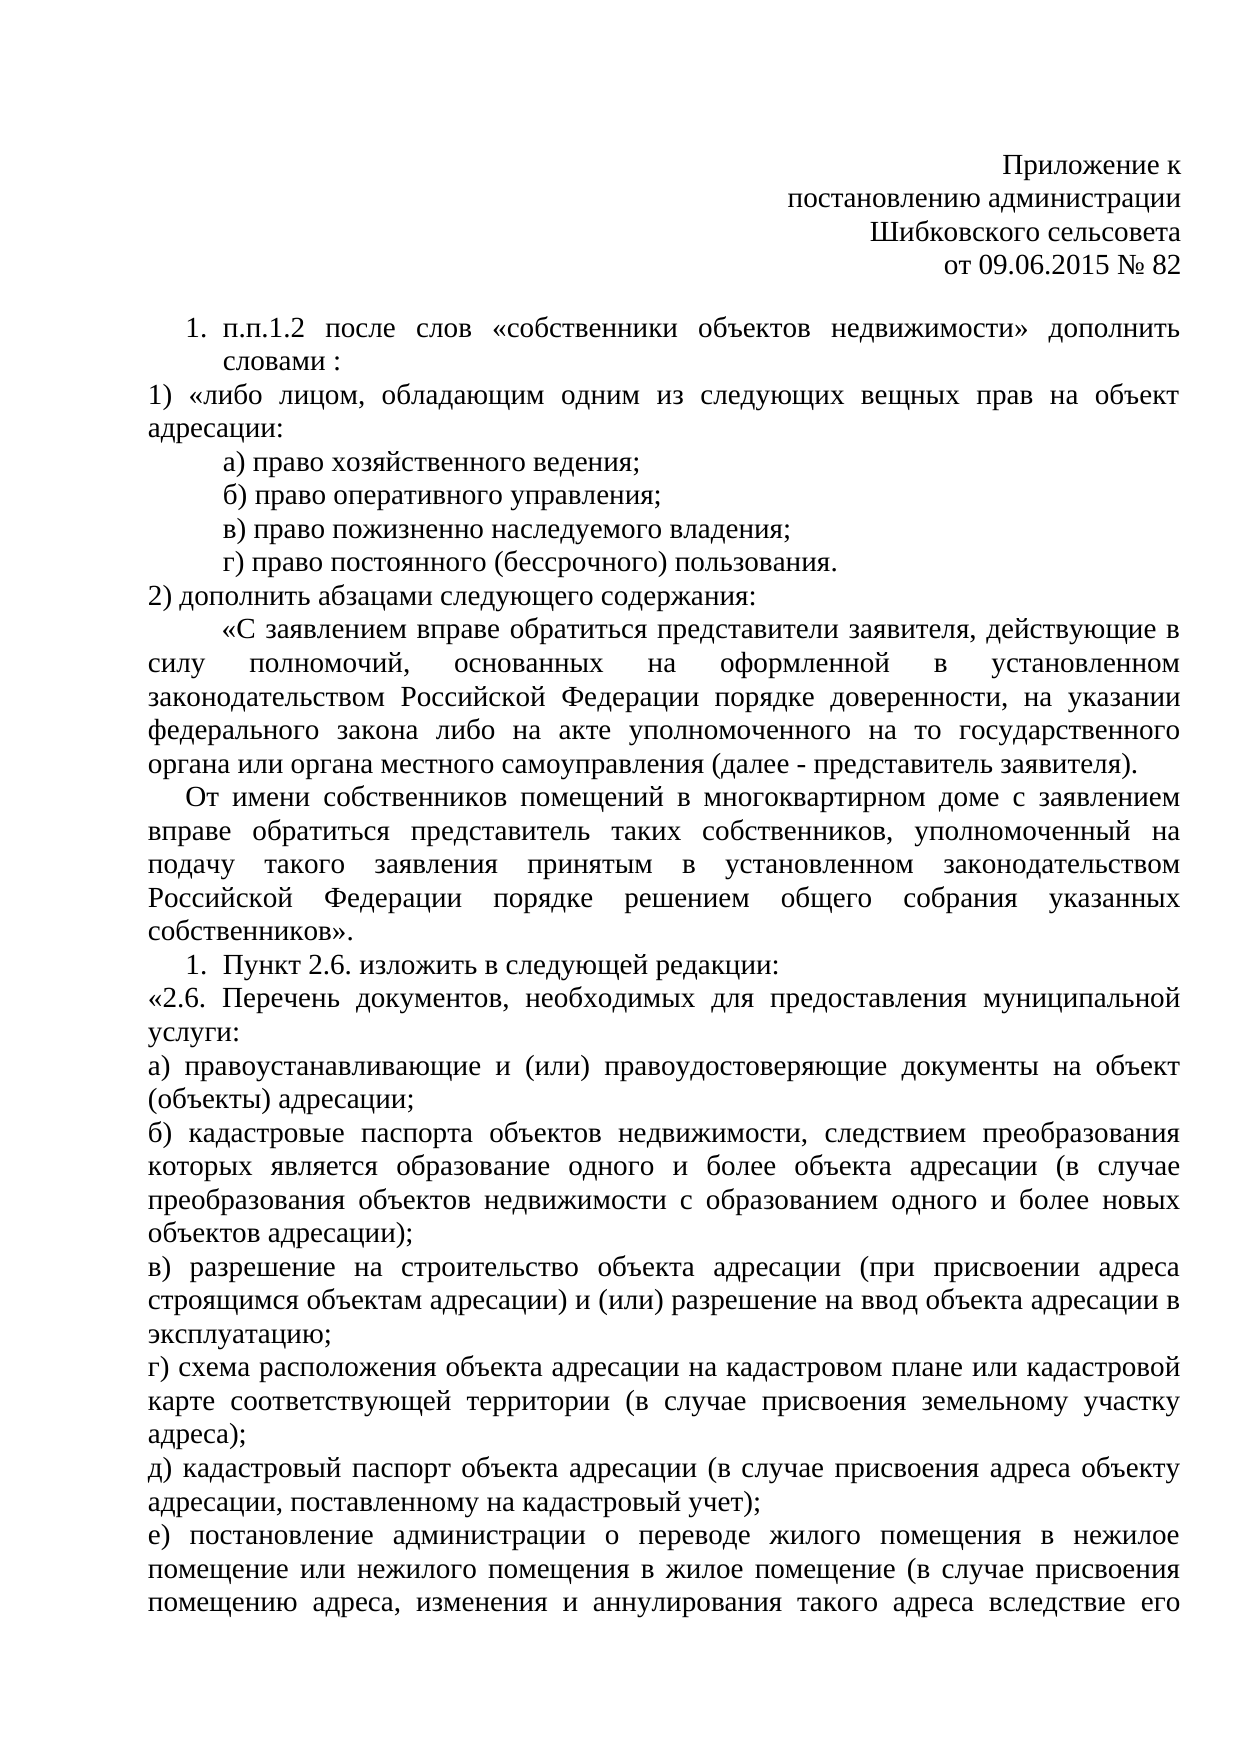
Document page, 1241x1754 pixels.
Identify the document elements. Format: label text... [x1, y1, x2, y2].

text б) кадастровые паспорта объектов недвижимости, следствием преобразования которых является образование одного и более объекта адресации (в случае преобразования объектов недвижимости с образованием одного и более новых объектов адресации); [148, 1115, 1181, 1249]
list б) право оперативного управления; [223, 477, 1181, 511]
text г) схема расположения объекта адресации на кадастровом плане или кадастровой карте соответствующей территории (в случае присвоения земельному участку адреса); [148, 1349, 1181, 1450]
list в) право пожизненно наследуемого владения; [223, 511, 1181, 544]
list а) право хозяйственного ведения; [223, 444, 1181, 477]
text От имени собственников помещений в многоквартирном доме с заявлением вправе обратиться представитель таких собственников, уполномоченный на подачу такого заявления принятым в установленном законодательством Российской Федерации порядке решением общего собрания указанных собственников». [148, 779, 1181, 947]
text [148, 1517, 1181, 1618]
list Пункт 2.6. изложить в следующей редакции: [185, 947, 1181, 981]
text «2.6. Перечень документов, необходимых для предоставления муниципальной услуги: [148, 981, 1181, 1048]
text а) правоустанавливающие и (или) правоудостоверяющие документы на объект (объекты) адресации; [148, 1048, 1181, 1115]
text Приложение к постановлению администрации [148, 147, 1181, 214]
text в) разрешение на строительство объекта адресации (при присвоении адреса строящимся объектам адресации) и (или) разрешение на ввод объекта адресации в эксплуатацию; [148, 1249, 1181, 1349]
text д) кадастровый паспорт объекта адресации (в случае присвоения адреса объекту адресации, поставленному на кадастровый учет); [148, 1450, 1181, 1517]
list г) право постоянного (бессрочного) пользования. [223, 544, 1181, 578]
list п.п.1.2 после слов «собственники объектов недвижимости» дополнить словами : [185, 310, 1181, 377]
text 1) «либо лицом, обладающим одним из следующих вещных прав на объект адресации: [148, 377, 1181, 444]
text 2) дополнить абзацами следующего содержания: [148, 578, 1181, 612]
text Шибковского сельсовета [148, 214, 1181, 247]
text от 09.06.2015 № 82 [148, 247, 1181, 281]
text «С заявлением вправе обратиться представители заявителя, действующие в силу полномочий, основанных на оформленной в установленном законодательством Российской Федерации порядке доверенности, на указании федерального закона либо на акте уполномоченного на то государственного органа или органа местного самоуправления (далее - представитель заявителя). [148, 612, 1181, 779]
